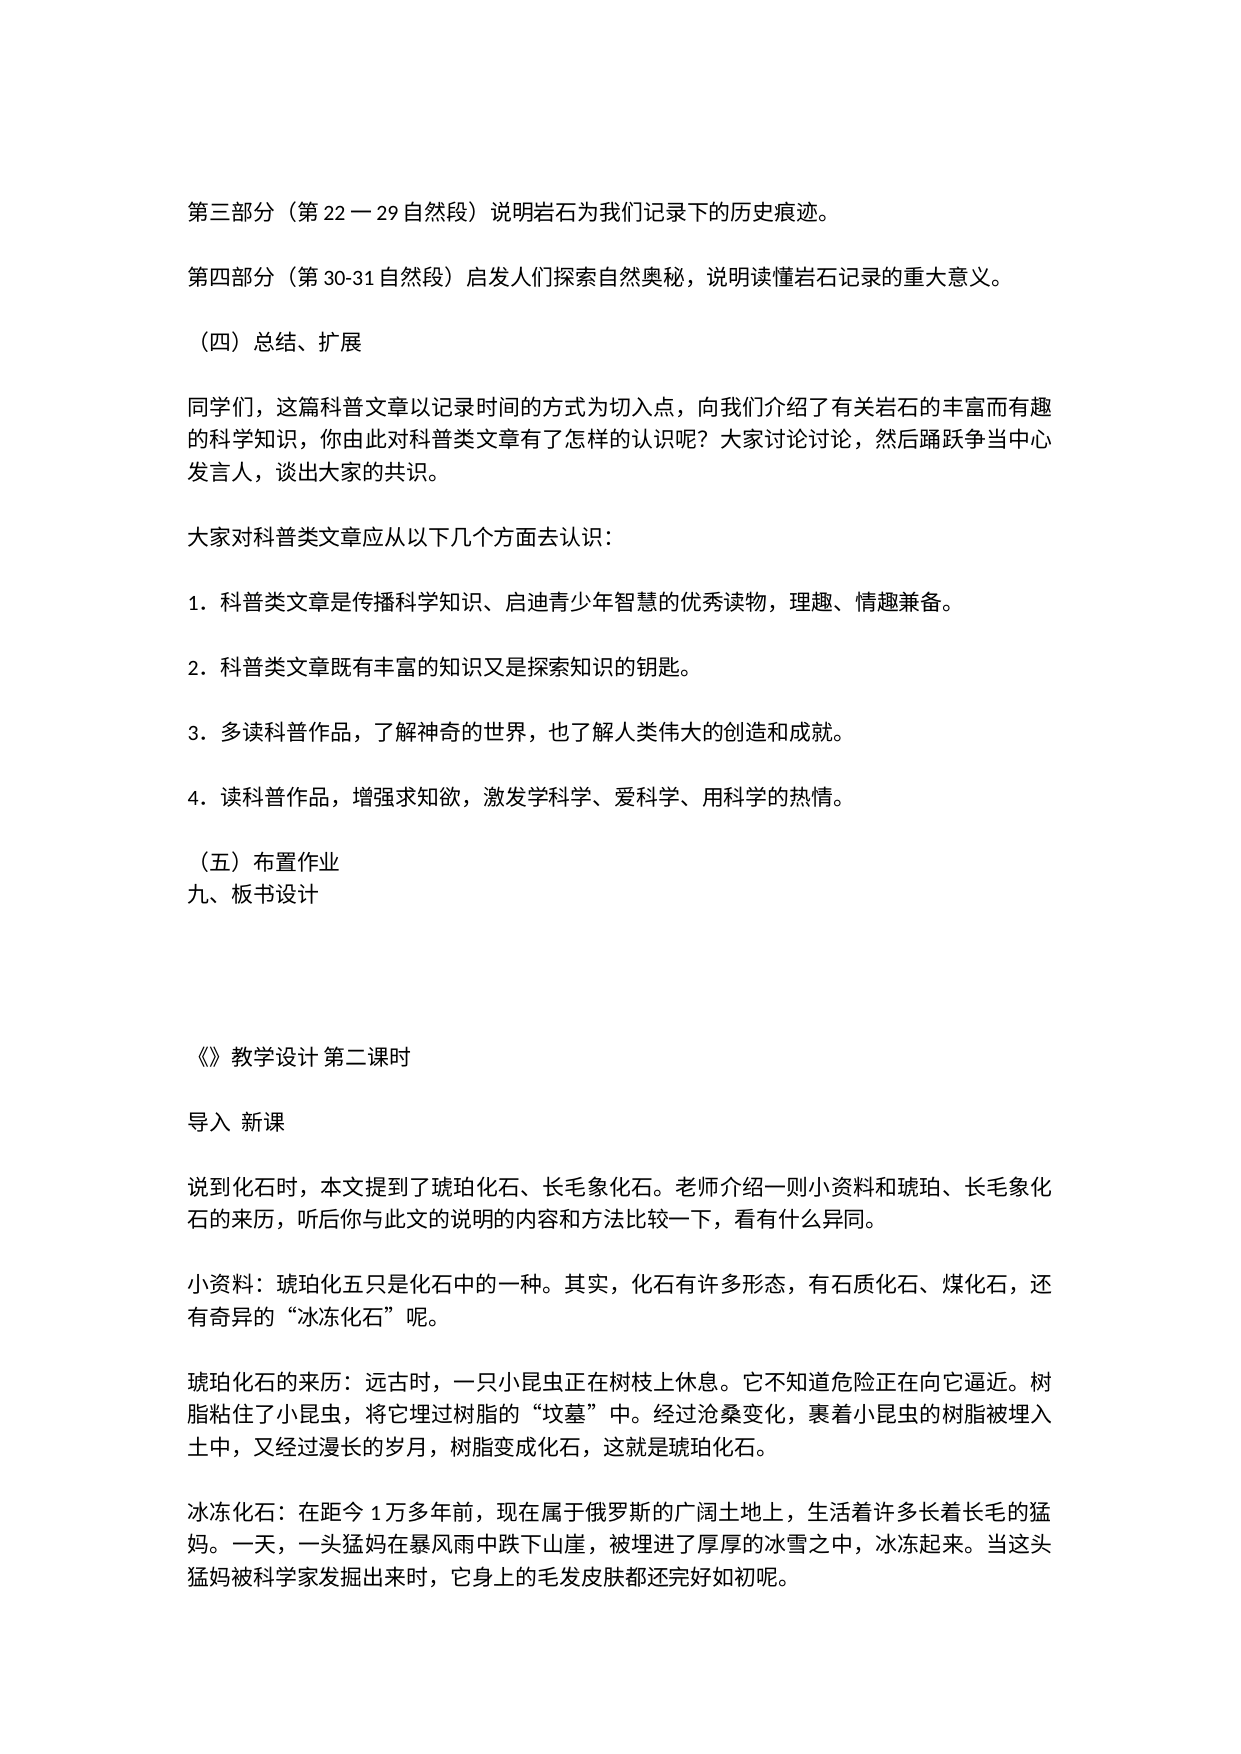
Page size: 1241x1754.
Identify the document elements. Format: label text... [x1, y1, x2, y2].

text 小资料：琥珀化五只是化石中的一种。其实，化石有许多形态，有石质化石、煤化石，还有奇异的“冰冻化石”呢。 [187, 1267, 1053, 1332]
text （四）总结、扩展 [187, 324, 1053, 357]
text 4．读科普作品，增强求知欲，激发学科学、爱科学、用科学的热情。 [187, 779, 1053, 812]
text 2．科普类文章既有丰富的知识又是探索知识的钥匙。 [187, 649, 1053, 682]
text 说到化石时，本文提到了琥珀化石、长毛象化石。老师介绍一则小资料和琥珀、长毛象化石的来历，听后你与此文的说明的内容和方法比较一下，看有什么异同。 [187, 1169, 1053, 1234]
text 大家对科普类文章应从以下几个方面去认识： [187, 519, 1053, 552]
text 1．科普类文章是传播科学知识、启迪青少年智慧的优秀读物，理趣、情趣兼备。 [187, 584, 1053, 617]
text 冰冻化石：在距今1万多年前，现在属于俄罗斯的广阔土地上，生活着许多长着长毛的猛妈。一天，一头猛妈在暴风雨中跌下山崖，被埋进了厚厚的冰雪之中，冰冻起来。当这头猛妈被科学家发掘出来时，它身上的毛发皮肤都还完好如初呢。 [187, 1494, 1053, 1592]
text 3．多读科普作品，了解神奇的世界，也了解人类伟大的创造和成就。 [187, 714, 1053, 747]
text 《》教学设计 第二课时 [187, 1039, 1053, 1072]
text 第三部分（第22一29自然段）说明岩石为我们记录下的历史痕迹。 [187, 194, 1053, 227]
text 第四部分（第30-31自然段）启发人们探索自然奥秘，说明读懂岩石记录的重大意义。 [187, 259, 1053, 292]
text 同学们，这篇科普文章以记录时间的方式为切入点，向我们介绍了有关岩石的丰富而有趣的科学知识，你由此对科普类文章有了怎样的认识呢？大家讨论讨论，然后踊跃争当中心发言人，谈出大家的共识。 [187, 389, 1053, 487]
text 导入 新课 [187, 1104, 1053, 1137]
text （五）布置作业 [187, 844, 1053, 877]
text 九、板书设计 [187, 877, 1053, 909]
text 琥珀化石的来历：远古时，一只小昆虫正在树枝上休息。它不知道危险正在向它逼近。树脂粘住了小昆虫，将它埋过树脂的“坟墓”中。经过沧桑变化，裹着小昆虫的树脂被埋入土中，又经过漫长的岁月，树脂变成化石，这就是琥珀化石。 [187, 1364, 1053, 1462]
